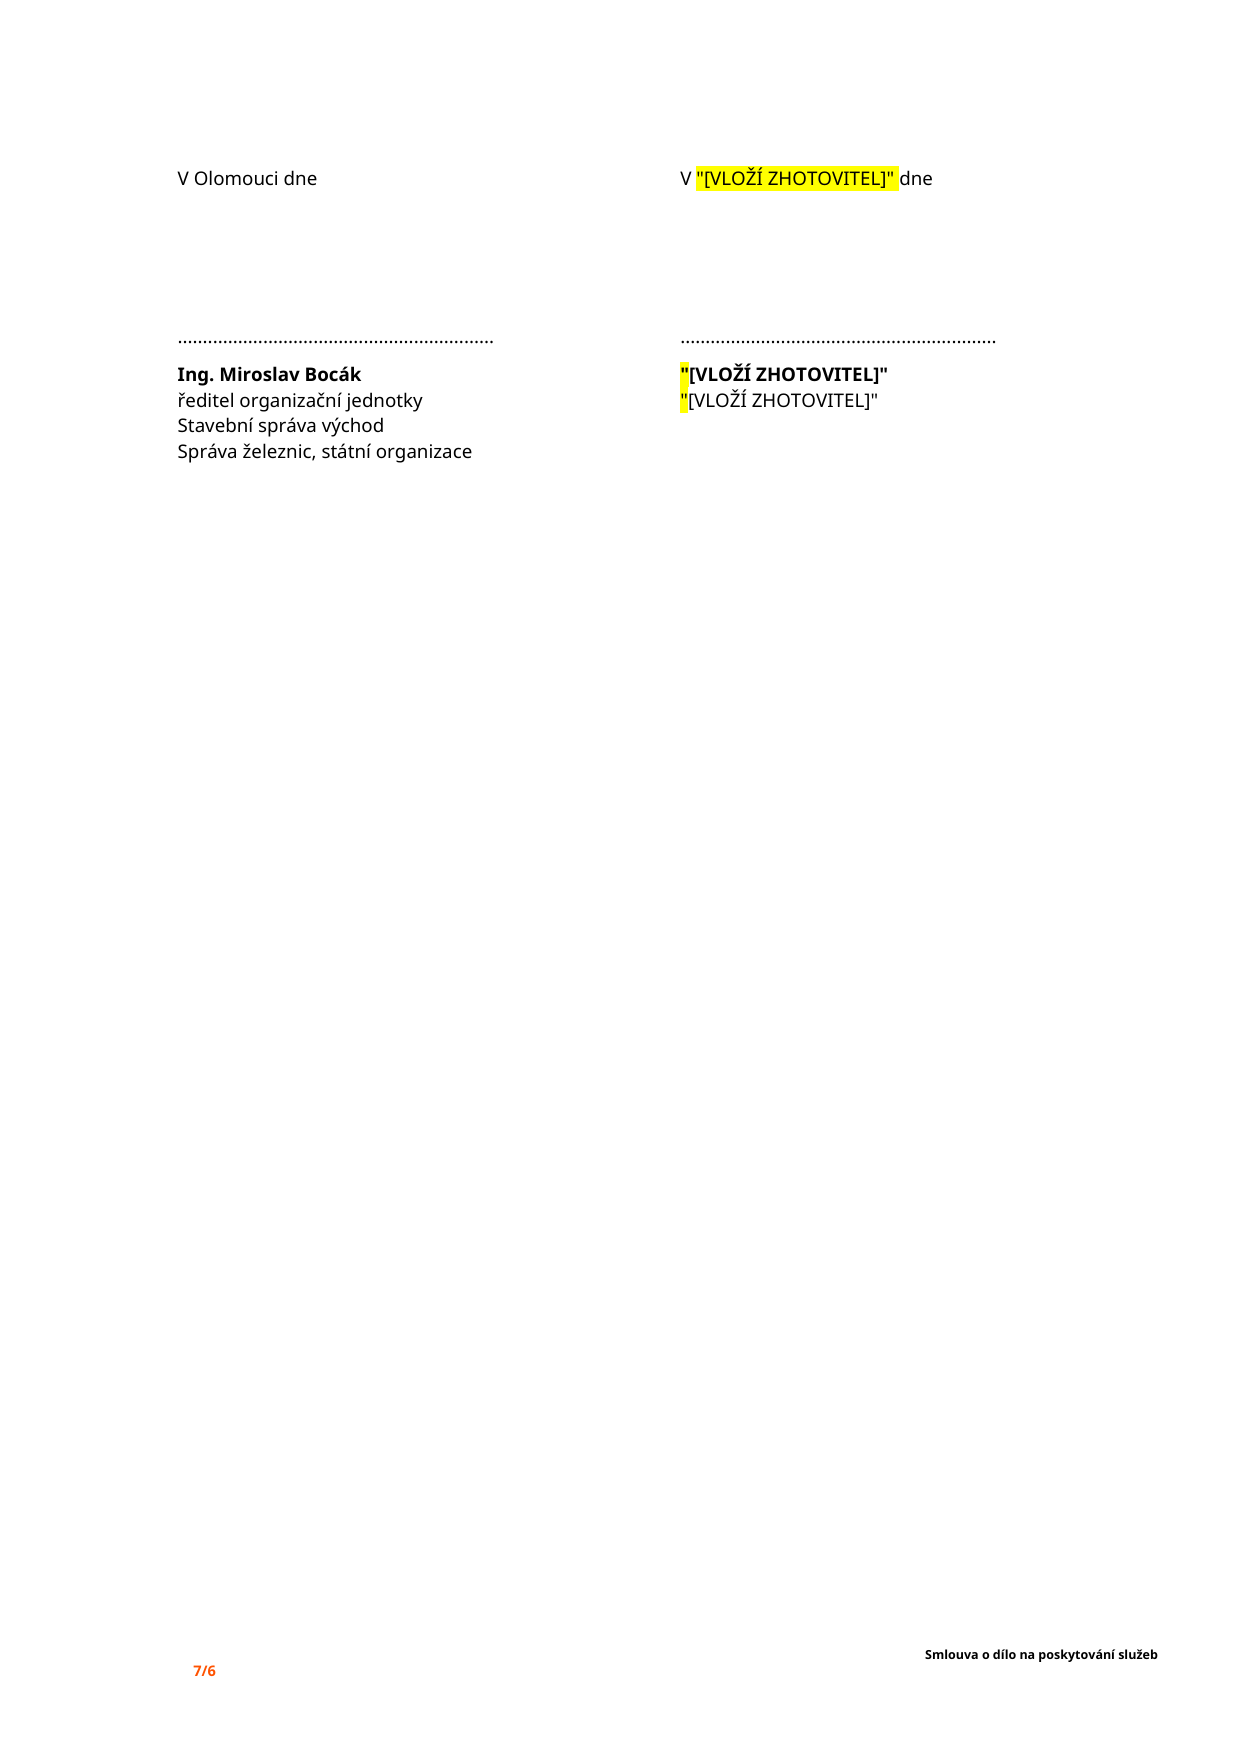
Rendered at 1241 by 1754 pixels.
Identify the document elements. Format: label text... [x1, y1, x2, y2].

table_cell ............................................................... Ing. Miroslav Bocák ředitel organizační jednotky Stavební správa východ Správa železnic, státní organizace [166, 298, 669, 464]
table_header V Olomouci dne [166, 121, 669, 298]
table_cell ............................................................... [669, 298, 1172, 464]
table_header V dne [669, 121, 1137, 298]
